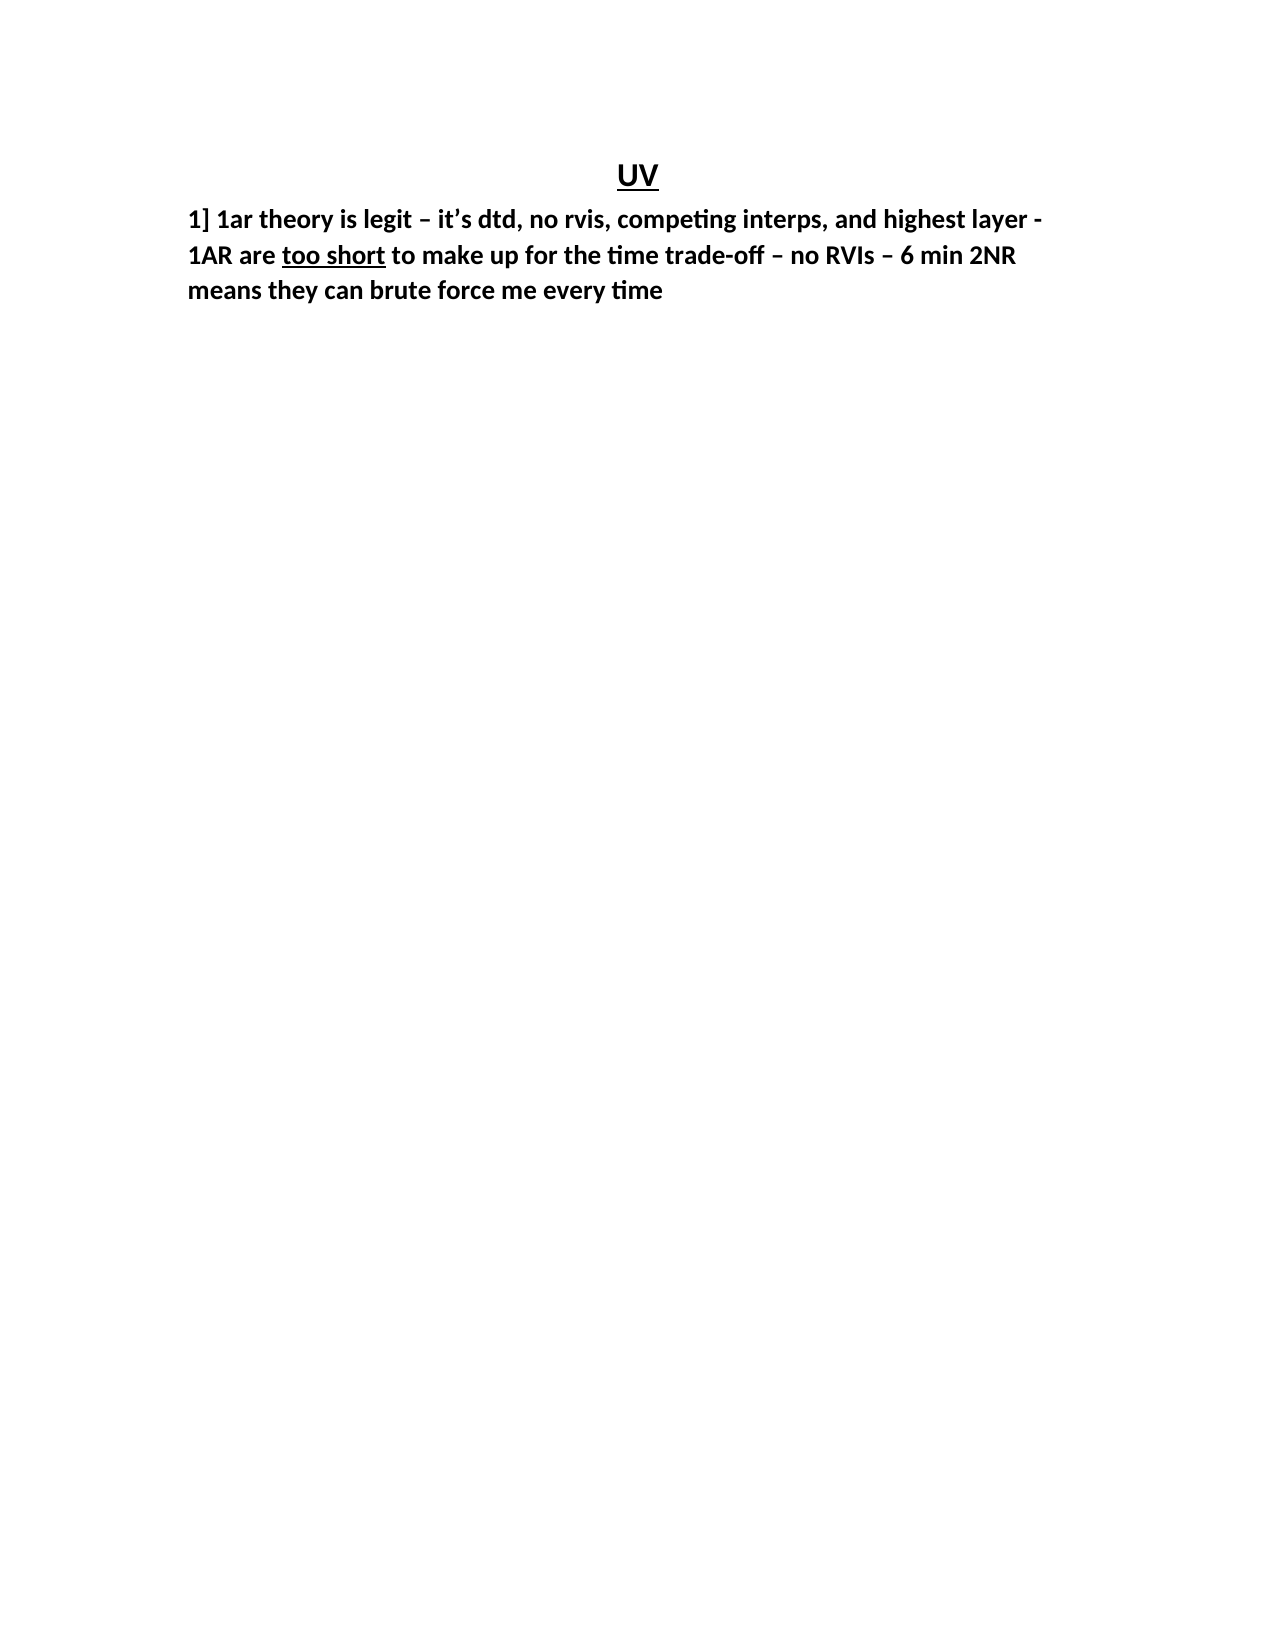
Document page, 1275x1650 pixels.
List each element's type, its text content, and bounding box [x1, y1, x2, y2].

subtitle 1] 1ar theory is legit – it’s dtd, no rvis, competing interps, and highest layer - 1AR are too short to make up for the time trade-off – no RVIs – 6 min 2NR means they can brute force me every time [187, 202, 1087, 307]
subtitle UV [187, 154, 1087, 195]
